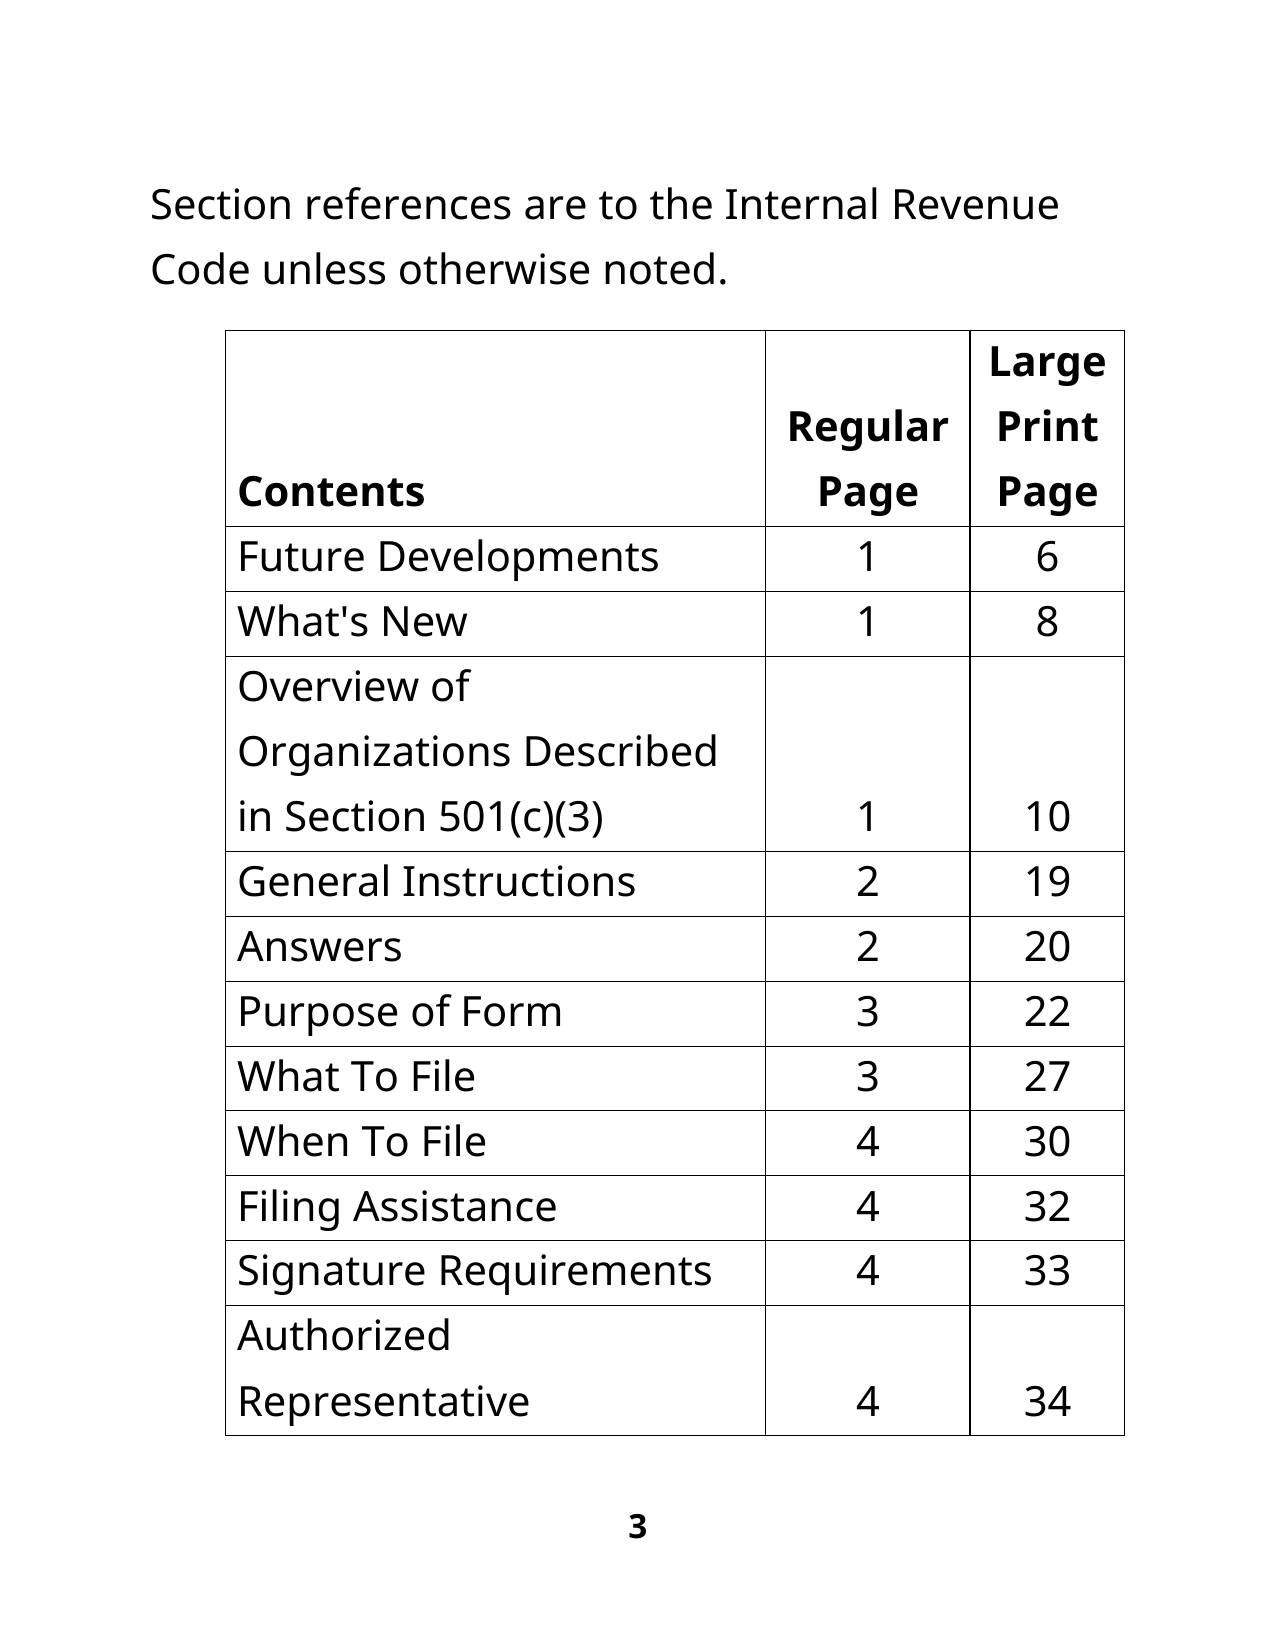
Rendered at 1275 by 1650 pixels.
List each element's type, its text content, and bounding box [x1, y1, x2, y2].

table_header Regular Page [766, 331, 969, 526]
table_header Large Print Page [971, 331, 1124, 526]
table_cell General Instructions [226, 852, 765, 916]
table_cell 33 [971, 1241, 1124, 1305]
table_cell Signature Requirements [226, 1241, 765, 1305]
table_cell 30 [971, 1111, 1124, 1175]
table_cell 2 [766, 917, 969, 981]
table_cell Answers [226, 917, 765, 981]
table_cell 4 [766, 1241, 969, 1305]
table_cell 32 [971, 1176, 1124, 1240]
table_cell 8 [971, 592, 1124, 656]
table_cell 27 [971, 1047, 1124, 1110]
table_cell Future Developments [226, 527, 765, 591]
table_cell 4 [766, 1306, 969, 1435]
table_cell Overview of Organizations Described in Section 501(c)(3) [226, 657, 765, 851]
table_cell 4 [766, 1176, 969, 1240]
text Section references are to the Internal Revenue Code unless otherwise noted. [150, 175, 1125, 297]
table_cell 1 [766, 527, 969, 591]
table_cell 4 [766, 1111, 969, 1175]
table_cell 2 [766, 852, 969, 916]
table_cell 20 [971, 917, 1124, 981]
table_header Contents [226, 331, 765, 526]
table_cell What's New [226, 592, 765, 656]
table_cell 10 [971, 657, 1124, 851]
table_cell What To File [226, 1047, 765, 1110]
table_cell 19 [971, 852, 1124, 916]
table_cell Authorized Representative [226, 1306, 765, 1435]
table_cell 1 [766, 592, 969, 656]
table_cell When To File [226, 1111, 765, 1175]
table_cell 34 [971, 1306, 1124, 1435]
table_cell 6 [971, 527, 1124, 591]
table_cell 22 [971, 982, 1124, 1046]
table_cell Filing Assistance [226, 1176, 765, 1240]
table_cell 1 [766, 657, 969, 851]
table_cell 3 [766, 1047, 969, 1110]
table_cell 3 [766, 982, 969, 1046]
table_cell Purpose of Form [226, 982, 765, 1046]
